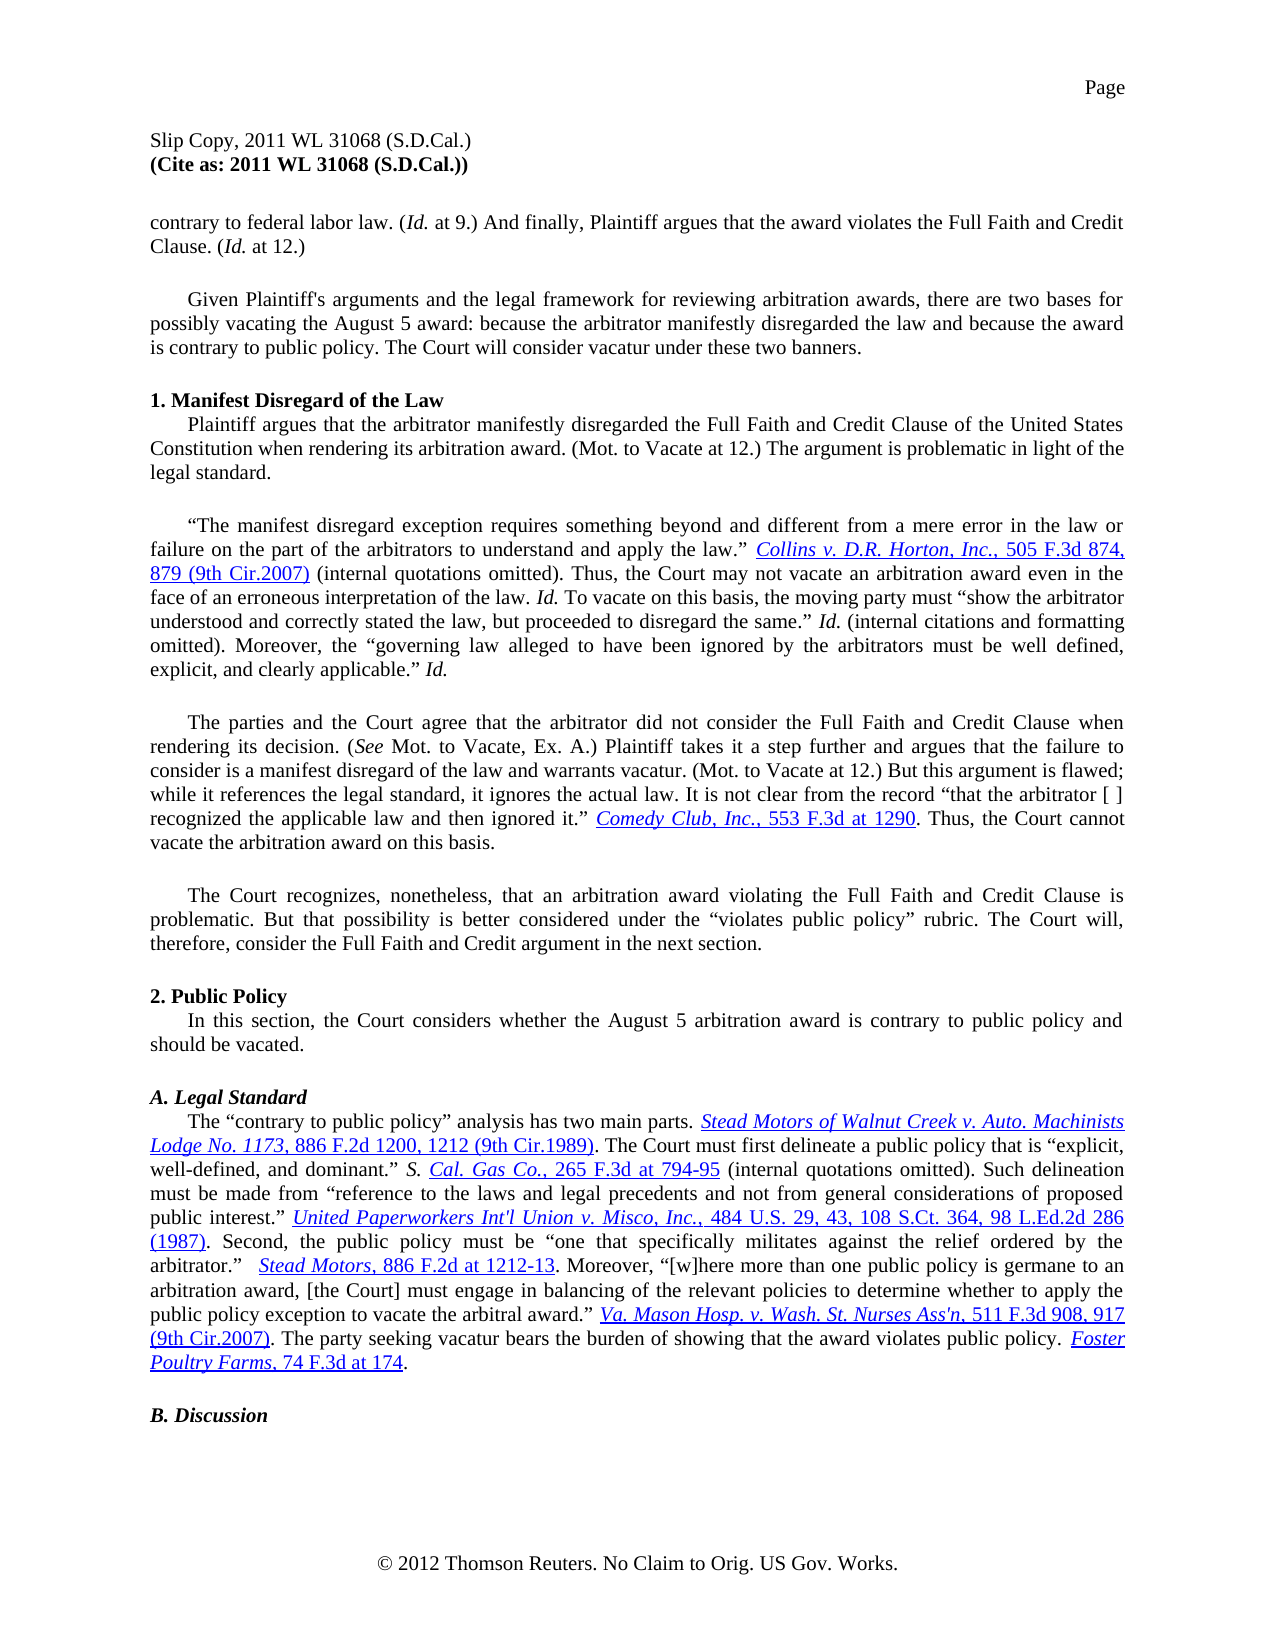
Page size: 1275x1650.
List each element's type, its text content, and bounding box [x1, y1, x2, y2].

text Given Plaintiff's arguments and the legal framework for reviewing arbitration awards, there are two bases for possibly vacating the August 5 award: because the arbitrator manifestly disregarded the law and because the award is contrary to public policy. The Court will consider vacatur under these two banners. [150, 287, 1125, 359]
text A. Legal Standard [150, 1085, 1125, 1109]
text 1. Manifest Disregard of the Law [150, 388, 1125, 412]
text Plaintiff argues that the arbitrator manifestly disregarded the Full Faith and Credit Clause of the United States Constitution when rendering its arbitration award. (Mot. to Vacate at 12.) The argument is problematic in light of the legal standard. [150, 412, 1125, 484]
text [150, 210, 1125, 258]
text The parties and the Court agree that the arbitrator did not consider the Full Faith and Credit Clause when rendering its decision. (See Mot. to Vacate, Ex. A.) Plaintiff takes it a step further and argues that the failure to consider is a manifest disregard of the law and warrants vacatur. (Mot. to Vacate at 12.) But this argument is flawed; while it references the legal standard, it ignores the actual law. It is not clear from the record “that the arbitrator [ ] recognized the applicable law and then ignored it.” Comedy Club, Inc., 553 F.3d at 1290. Thus, the Court cannot vacate the arbitration award on this basis. [150, 710, 1125, 854]
text 2. Public Policy [150, 984, 1125, 1008]
text “The manifest disregard exception requires something beyond and different from a mere error in the law or failure on the part of the arbitrators to understand and apply the law.” Collins v. D.R. Horton, Inc., 505 F.3d 874, 879 (9th Cir.2007) (internal quotations omitted). Thus, the Court may not vacate an arbitration award even in the face of an erroneous interpretation of the law. Id. To vacate on this basis, the moving party must “show the arbitrator understood and correctly stated the law, but proceeded to disregard the same.” Id. (internal citations and formatting omitted). Moreover, the “governing law alleged to have been ignored by the arbitrators must be well defined, explicit, and clearly applicable.” Id. [150, 513, 1125, 681]
text The Court recognizes, nonetheless, that an arbitration award violating the Full Faith and Credit Clause is problematic. But that possibility is better considered under the “violates public policy” rubric. The Court will, therefore, consider the Full Faith and Credit argument in the next section. [150, 883, 1125, 955]
text B. Discussion [150, 1402, 1125, 1427]
text The “contrary to public policy” analysis has two main parts. Stead Motors of Walnut Creek v. Auto. Machinists Lodge No. 1173, 886 F.2d 1200, 1212 (9th Cir.1989). The Court must first delineate a public policy that is “explicit, well-defined, and dominant.” S. Cal. Gas Co., 265 F.3d at 794-95 (internal quotations omitted). Such delineation must be made from “reference to the laws and legal precedents and not from general considerations of proposed public interest.” United Paperworkers Int'l Union v. Misco, Inc., 484 U.S. 29, 43, 108 S.Ct. 364, 98 L.Ed.2d 286 (1987). Second, the public policy must be “one that specifically militates against the relief ordered by the arbitrator.” Stead Motors, 886 F.2d at 1212-13. Moreover, “[w]here more than one public policy is germane to an arbitration award, [the Court] must engage in balancing of the relevant policies to determine whether to apply the public policy exception to vacate the arbitral award.” Va. Mason Hosp. v. Wash. St. Nurses Ass'n, 511 F.3d 908, 917 (9th Cir.2007). The party seeking vacatur bears the burden of showing that the award violates public policy. Foster Poultry Farms, 74 F.3d at 174. [150, 1109, 1125, 1374]
text In this section, the Court considers whether the August 5 arbitration award is contrary to public policy and should be vacated. [150, 1008, 1125, 1056]
